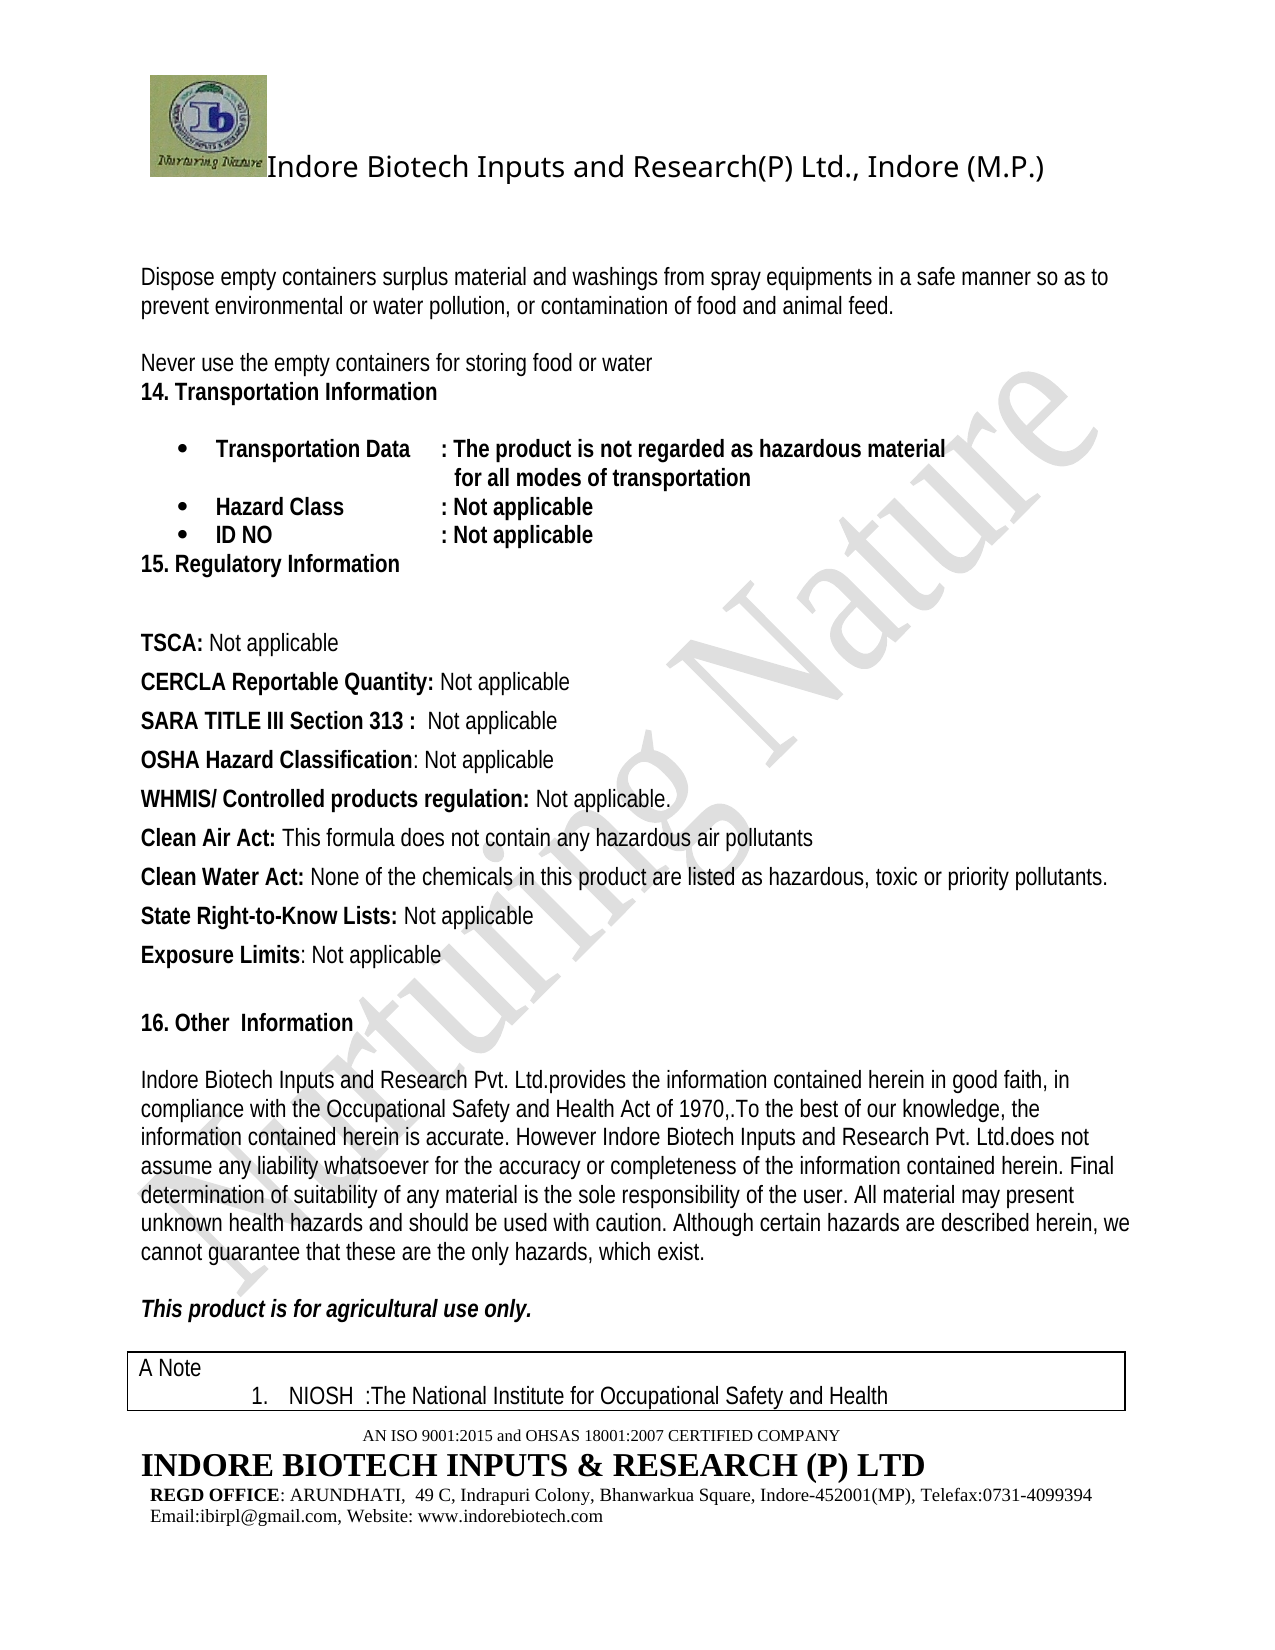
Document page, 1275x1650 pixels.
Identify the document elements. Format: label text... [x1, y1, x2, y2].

picture [150, 75, 267, 177]
